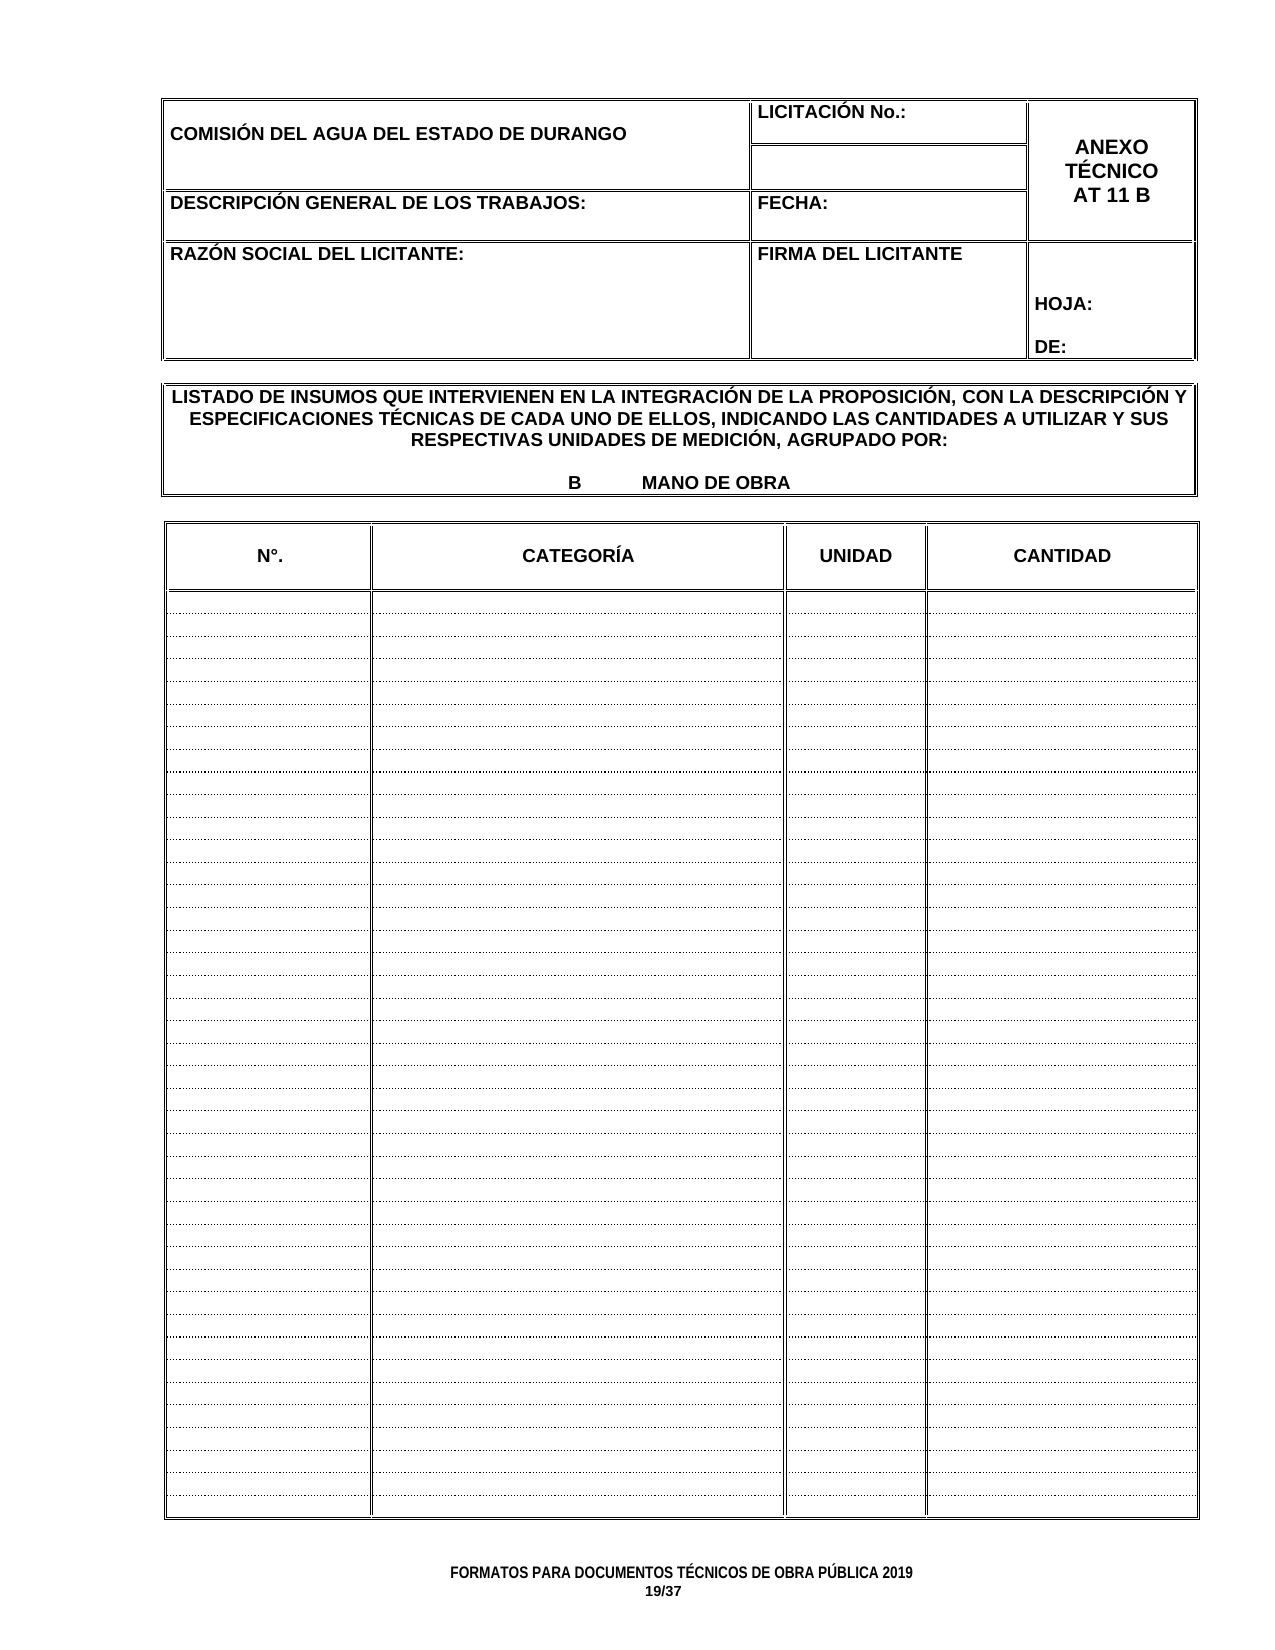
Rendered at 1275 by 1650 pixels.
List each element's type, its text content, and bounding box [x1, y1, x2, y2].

table_cell [787, 771, 925, 794]
table_cell [373, 1065, 783, 1088]
table_cell [787, 1020, 925, 1043]
table_cell [373, 839, 783, 862]
table_cell [167, 1020, 370, 1043]
table_cell [373, 681, 783, 703]
table_cell [373, 658, 783, 681]
table_cell [167, 1178, 370, 1201]
table_cell [928, 658, 1197, 681]
table_header N°. [167, 524, 371, 588]
table_cell [928, 749, 1197, 771]
table_cell [787, 1065, 925, 1088]
table_cell [928, 771, 1197, 794]
table_cell [167, 1246, 370, 1269]
table_cell LISTADO DE INSUMOS QUE INTERVIENEN EN LA INTEGRACIÓN DE LA PROPOSICIÓN, CON LA DESCRIPCIÓN Y ESPECIFICACIONES TÉCNICAS DE CADA UNO DE ELLOS, INDICANDO LAS CANTIDADES A UTILIZAR Y SUS RESPECTIVAS UNIDADES DE MEDICIÓN, AGRUPADO POR: B MANO DE OBRA [163, 383, 1196, 493]
table_cell [787, 907, 925, 929]
table_cell [373, 1336, 783, 1359]
table_cell [928, 952, 1197, 975]
table_cell [167, 704, 370, 726]
table_cell [167, 1133, 370, 1156]
table_cell [928, 930, 1197, 952]
table_cell [373, 704, 783, 726]
table_cell [167, 1291, 370, 1314]
table_cell [373, 1178, 783, 1201]
table_cell [373, 749, 783, 771]
table_cell [167, 1427, 370, 1449]
table_cell [787, 1450, 925, 1472]
table_cell [167, 1314, 370, 1336]
table_cell [167, 884, 370, 907]
table_cell [373, 1156, 783, 1178]
table_cell [787, 658, 925, 681]
table_cell [928, 1156, 1197, 1178]
table_cell [928, 1178, 1197, 1201]
table_cell [928, 975, 1197, 997]
table_cell [167, 1382, 370, 1404]
table_cell [787, 794, 925, 817]
table_cell [373, 862, 783, 884]
table_cell [928, 1291, 1197, 1314]
table_cell [167, 1495, 371, 1517]
table_header COMISIÓN DEL AGUA DEL ESTADO DE DURANGO [164, 101, 750, 189]
table_cell [167, 1450, 370, 1472]
table_cell [373, 1291, 783, 1314]
table_cell [787, 998, 925, 1020]
table_cell [787, 1336, 925, 1359]
table_cell [373, 1224, 783, 1246]
table_cell [787, 1314, 925, 1336]
table_cell [928, 1404, 1197, 1427]
table_cell [167, 1088, 370, 1110]
table_cell [787, 1043, 925, 1065]
table_cell [928, 862, 1197, 884]
table_cell [928, 1472, 1197, 1495]
table_cell [373, 726, 783, 749]
table_cell [373, 998, 783, 1020]
table_cell [167, 1201, 370, 1223]
table_cell [787, 636, 925, 658]
table_cell [787, 817, 925, 839]
table_cell [928, 1065, 1197, 1088]
table_cell [928, 1269, 1197, 1291]
table_cell [163, 358, 1196, 383]
table_cell [167, 771, 370, 794]
table_cell [928, 589, 1197, 613]
table_cell [928, 1359, 1197, 1382]
table_cell RAZÓN SOCIAL DEL LICITANTE: [163, 240, 750, 358]
table_cell [167, 794, 370, 817]
table_cell [787, 1359, 925, 1382]
table_cell [167, 1359, 370, 1382]
table_cell [167, 975, 370, 997]
table_cell [928, 1314, 1197, 1336]
table_cell [373, 952, 783, 975]
table_cell [373, 613, 783, 636]
table_cell [787, 1291, 925, 1314]
table_cell [787, 1246, 925, 1269]
table_cell [787, 704, 925, 726]
table_cell [373, 1314, 783, 1336]
table_cell [787, 884, 925, 907]
table_cell [373, 1088, 783, 1110]
table_cell [167, 839, 370, 862]
table_cell [167, 1404, 370, 1427]
table_cell [928, 884, 1197, 907]
table_cell [373, 907, 783, 929]
table_cell [167, 952, 370, 975]
table_cell [787, 1110, 925, 1133]
table_cell [167, 613, 370, 636]
table_cell [787, 1472, 925, 1495]
table_cell [371, 1495, 785, 1517]
table_cell [787, 952, 925, 975]
table_cell [373, 1246, 783, 1269]
table_cell [928, 1224, 1197, 1246]
table_cell [928, 1246, 1197, 1269]
table_header CANTIDAD [926, 524, 1197, 588]
table_cell [167, 1065, 370, 1088]
table_cell [373, 1201, 783, 1223]
table_cell [167, 636, 370, 658]
table_cell [787, 975, 925, 997]
table_cell [928, 907, 1197, 929]
table_cell [787, 1178, 925, 1201]
table_cell [167, 907, 370, 929]
table_cell [928, 1427, 1197, 1449]
table_cell [787, 749, 925, 771]
table_cell [787, 862, 925, 884]
table_cell [787, 726, 925, 749]
table_cell [787, 592, 925, 613]
table_cell [373, 592, 783, 613]
table_cell [167, 1110, 370, 1133]
table_cell [373, 930, 783, 952]
table_header CATEGORÍA [371, 522, 785, 588]
table_cell [928, 839, 1197, 862]
table_cell [787, 681, 925, 703]
table_cell [928, 817, 1197, 839]
table_cell [373, 1043, 783, 1065]
table_cell [167, 726, 370, 749]
table_cell [167, 1336, 370, 1359]
table_cell [373, 1427, 783, 1449]
table_cell [167, 1224, 370, 1246]
table_cell [787, 930, 925, 952]
table_cell [928, 1110, 1197, 1133]
table_header ANEXO TÉCNICO AT 11 B [1027, 101, 1194, 240]
table_cell DESCRIPCIÓN GENERAL DE LOS TRABAJOS: [164, 189, 749, 240]
table_cell [752, 146, 1026, 189]
table_cell [928, 794, 1197, 817]
table_cell [167, 1156, 370, 1178]
table_cell [928, 1336, 1197, 1359]
table_cell [928, 613, 1197, 636]
table_cell [787, 1404, 925, 1427]
table_cell [167, 1472, 370, 1495]
table_cell [373, 794, 783, 817]
table_cell [373, 1269, 783, 1291]
table_cell [928, 1043, 1197, 1065]
table_cell [787, 1201, 925, 1223]
table_cell [787, 839, 925, 862]
table_header LICITACIÓN No.: [750, 101, 1027, 143]
table_cell [167, 681, 370, 703]
table_cell [167, 658, 370, 681]
table_cell [167, 1269, 370, 1291]
table_cell [787, 1224, 925, 1246]
table_cell [373, 1472, 783, 1495]
table_cell [928, 1133, 1197, 1156]
table_cell [787, 1269, 925, 1291]
table_cell [928, 636, 1197, 658]
table_cell [928, 1088, 1197, 1110]
table_cell [373, 1404, 783, 1427]
table_cell [926, 1495, 1197, 1517]
table_cell [373, 1382, 783, 1404]
table_cell [167, 1043, 370, 1065]
table_cell [928, 1201, 1197, 1223]
table_cell [928, 1450, 1197, 1472]
table_cell [787, 1156, 925, 1178]
table_cell [787, 1382, 925, 1404]
table_cell [167, 589, 370, 613]
table_cell [787, 1088, 925, 1110]
table_cell [373, 1020, 783, 1043]
table_cell [167, 998, 370, 1020]
table_cell [373, 975, 783, 997]
table_cell [787, 1427, 925, 1449]
table_cell [928, 726, 1197, 749]
table_cell [928, 704, 1197, 726]
table_cell [167, 862, 370, 884]
table_cell [167, 930, 370, 952]
table_cell [167, 749, 370, 771]
table_cell [928, 1382, 1197, 1404]
table_cell [787, 1133, 925, 1156]
table_cell [928, 1020, 1197, 1043]
table_cell [167, 817, 370, 839]
table_cell [785, 1495, 926, 1517]
table_cell [373, 1133, 783, 1156]
table_cell [373, 1110, 783, 1133]
table_cell [373, 817, 783, 839]
table_cell FECHA: [752, 192, 1026, 240]
table_cell FIRMA DEL LICITANTE [752, 243, 1026, 358]
table_cell HOJA: DE: [1027, 240, 1196, 358]
table_cell [373, 884, 783, 907]
table_header UNIDAD [785, 524, 926, 588]
table_cell [928, 681, 1197, 703]
table_cell [787, 613, 925, 636]
table_cell [373, 1359, 783, 1382]
table_cell [373, 636, 783, 658]
table_cell [928, 998, 1197, 1020]
table_cell [373, 1450, 783, 1472]
table_cell [373, 771, 783, 794]
